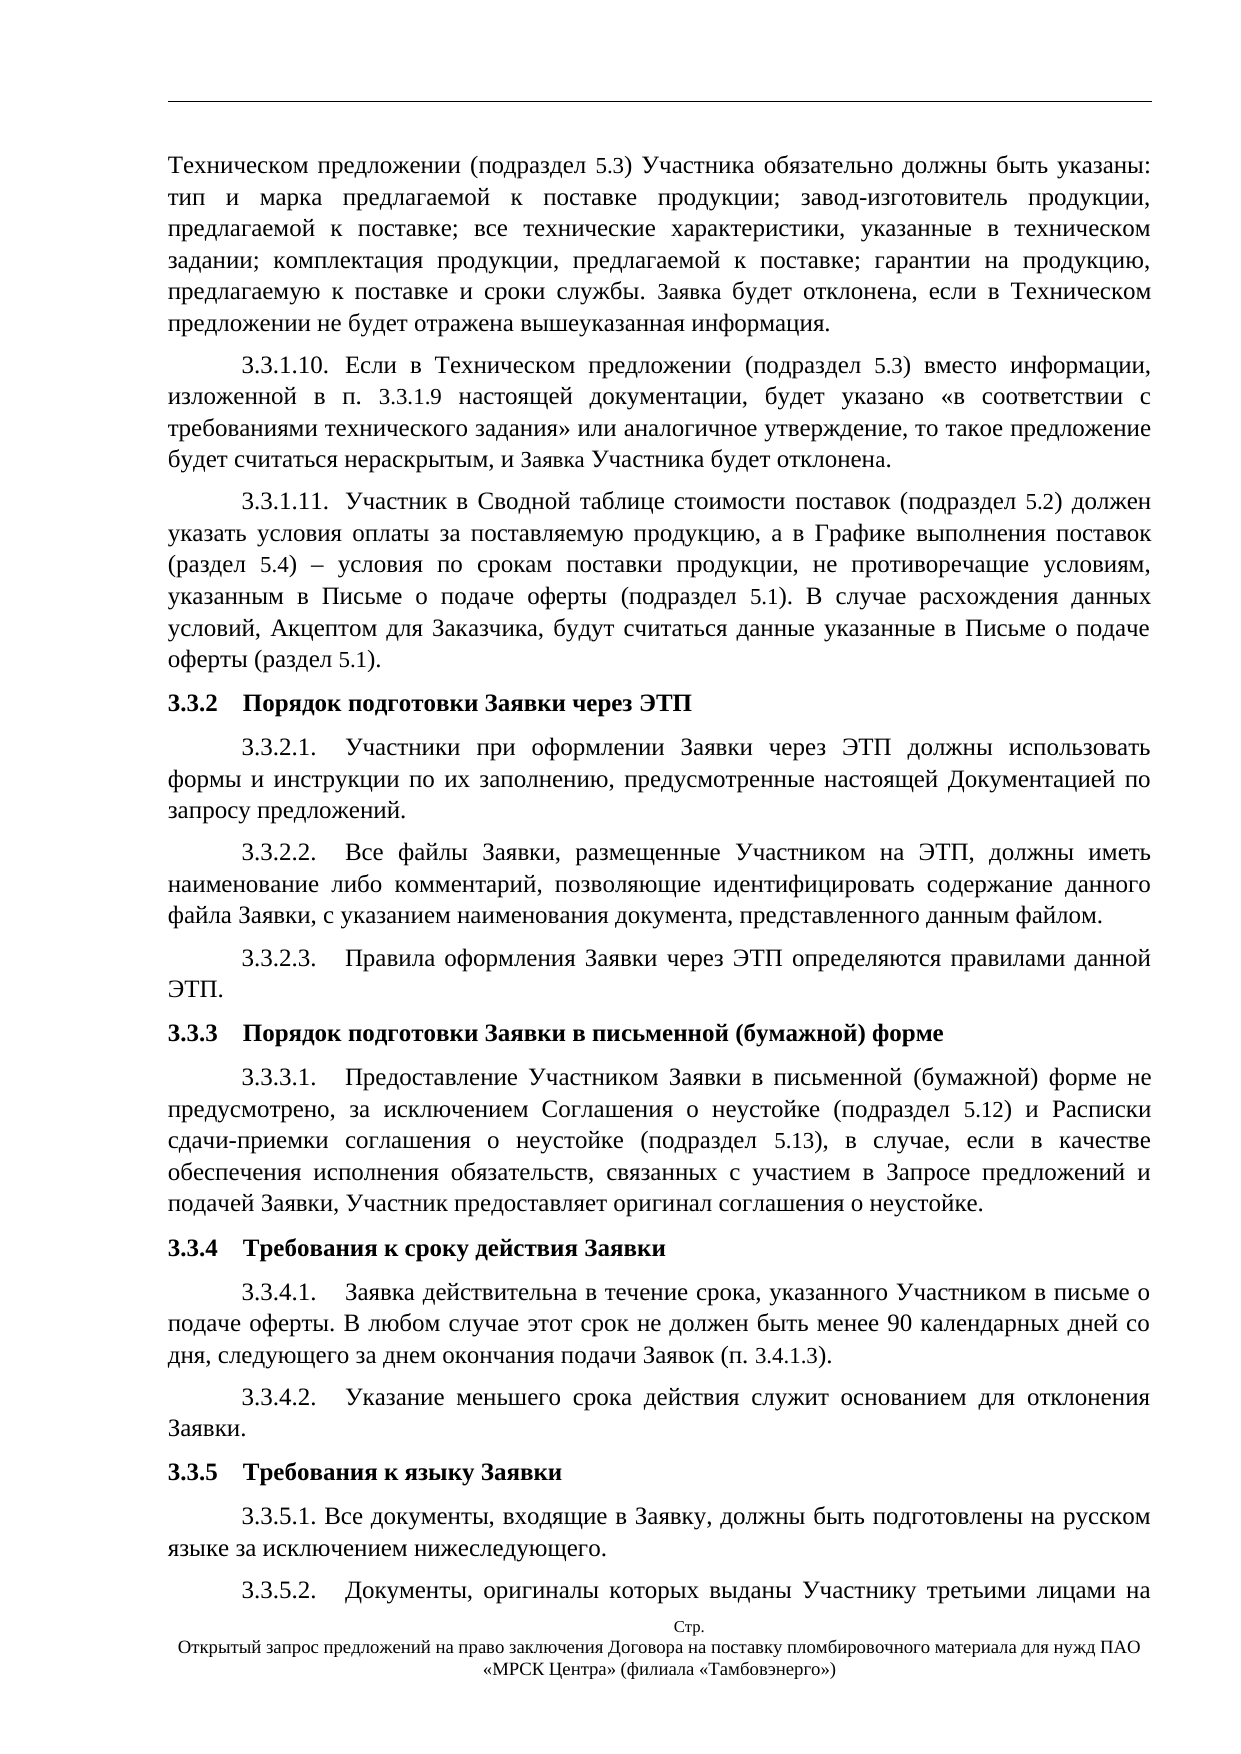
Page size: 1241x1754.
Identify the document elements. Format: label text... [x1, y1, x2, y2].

list Участник в Сводной таблице стоимости поставок (подраздел 5.2) должен указать условия оплаты за поставляемую продукцию, а в Графике выполнения поставок (раздел 5.4) – условия по срокам поставки продукции, не противоречащие условиям, указанным в Письме о подаче оферты (подраздел 5.1). В случае расхождения данных условий, Акцептом для Заказчика, будут считаться данные указанные в Письме о подаче оферты (раздел 5.1). [168, 486, 1152, 673]
list Все файлы Заявки, размещенные Участником на ЭТП, должны иметь наименование либо комментарий, позволяющие идентифицировать содержание данного файла Заявки, с указанием наименования документа, представленного данным файлом. [168, 837, 1152, 929]
list Правила оформления Заявки через ЭТП определяются правилами данной ЭТП. [168, 943, 1152, 1003]
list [168, 150, 1152, 337]
list Указание меньшего срока действия служит основанием для отклонения Заявки. [168, 1382, 1151, 1442]
subtitle Требования к языку Заявки [168, 1457, 1152, 1486]
list Если в Техническом предложении (подраздел 5.3) вместо информации, изложенной в п. 3.3.1.9 настоящей документации, будет указано «в соответствии с требованиями технического задания» или аналогичное утверждение, то такое предложение будет считаться нераскрытым, и Заявка Участника будет отклонена. [168, 350, 1152, 473]
subtitle Порядок подготовки Заявки через ЭТП [168, 688, 1152, 717]
list Заявка действительна в течение срока, указанного Участником в письме о подаче оферты. В любом случае этот срок не должен быть менее 90 календарных дней со дня, следующего за днем окончания подачи Заявок (п. 3.4.1.3). [168, 1277, 1151, 1368]
list Предоставление Участником Заявки в письменной (бумажной) форме не предусмотрено, за исключением Соглашения о неустойке (подраздел 5.12) и Расписки сдачи-приемки соглашения о неустойке (подраздел 5.13), в случае, если в качестве обеспечения исполнения обязательств, связанных с участием в Запросе предложений и подачей Заявки, Участник предоставляет оригинал соглашения о неустойке. [168, 1062, 1152, 1217]
subtitle Требования к сроку действия Заявки [168, 1233, 1152, 1261]
list Участники при оформлении Заявки через ЭТП должны использовать формы и инструкции по их заполнению, предусмотренные настоящей Документацией по запросу предложений. [168, 732, 1152, 824]
text 3.3.5.1. Все документы, входящие в Заявку, должны быть подготовлены на русском языке за исключением нижеследующего. [168, 1501, 1152, 1562]
subtitle Порядок подготовки Заявки в письменной (бумажной) форме [168, 1018, 1152, 1047]
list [168, 1575, 1152, 1604]
